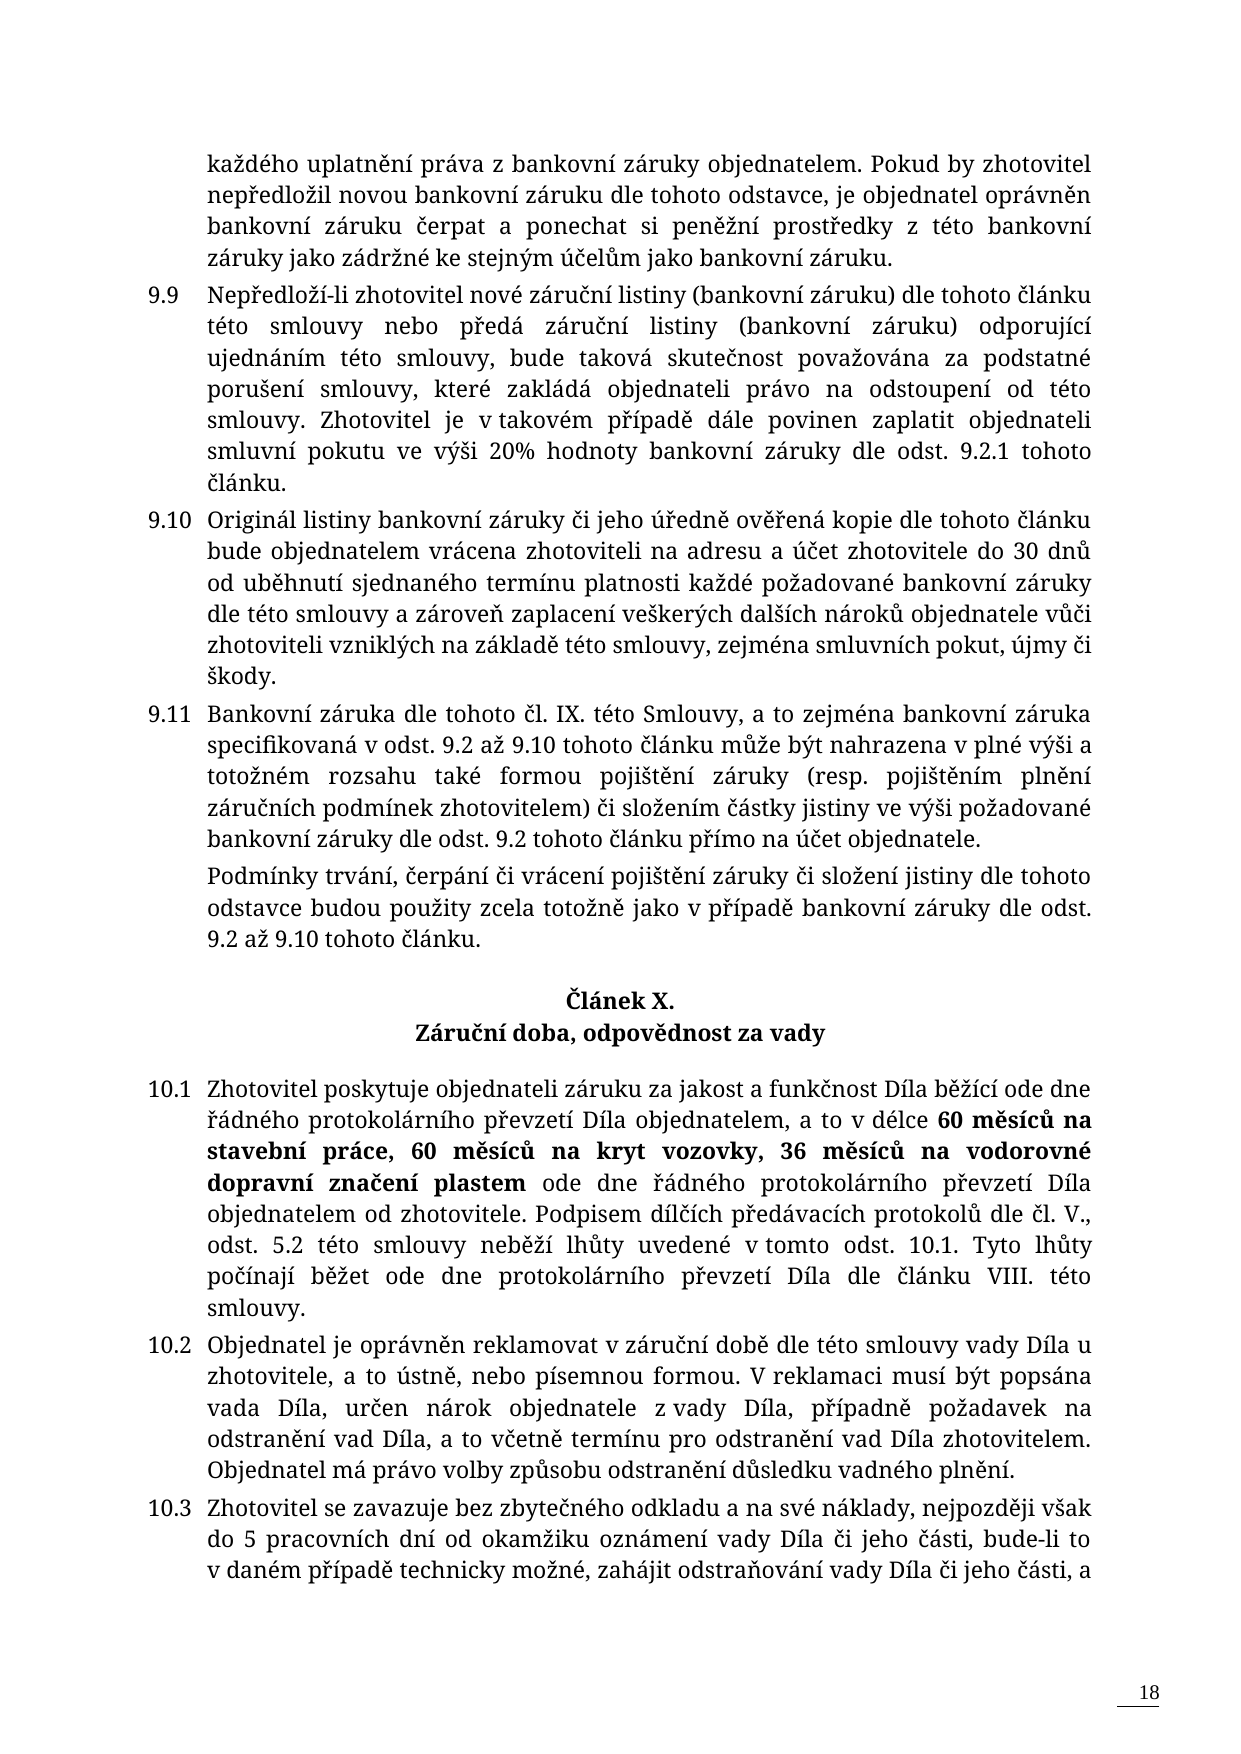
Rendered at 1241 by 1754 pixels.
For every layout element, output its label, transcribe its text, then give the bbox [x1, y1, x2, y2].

list Originál listiny bankovní záruky či jeho úředně ověřená kopie dle tohoto článku bude objednatelem vrácena zhotoviteli na adresu a účet zhotovitele do 30 dnů od uběhnutí sjednaného termínu platnosti každé požadované bankovní záruky dle této smlouvy a zároveň zaplacení veškerých dalších nároků objednatele vůči zhotoviteli vzniklých na základě této smlouvy, zejména smluvních pokut, újmy či škody. [148, 504, 1092, 691]
list Objednatel je oprávněn reklamovat v záruční době dle této smlouvy vady Díla u zhotovitele, a to ústně, nebo písemnou formou. V reklamaci musí být popsána vada Díla, určen nárok objednatele z vady Díla, případně požadavek na odstranění vad Díla, a to včetně termínu pro odstranění vad Díla zhotovitelem. Objednatel má právo volby způsobu odstranění důsledku vadného plnění. [148, 1329, 1092, 1485]
list Podmínky trvání, čerpání či vrácení pojištění záruky či složení jistiny dle tohoto odstavce budou použity zcela totožně jako v případě bankovní záruky dle odst. 9.2 až 9.10 tohoto článku. [207, 860, 1092, 954]
text Záruční doba, odpovědnost za vady [148, 1016, 1092, 1048]
list Nepředloží-li zhotovitel nové záruční listiny (bankovní záruku) dle tohoto článku této smlouvy nebo předá záruční listiny (bankovní záruku) odporující ujednáním této smlouvy, bude taková skutečnost považována za podstatné porušení smlouvy, které zakládá objednateli právo na odstoupení od této smlouvy. Zhotovitel je v takovém případě dále povinen zaplatit objednateli smluvní pokutu ve výši 20% hodnoty bankovní záruky dle odst. 9.2.1 tohoto článku. [148, 279, 1092, 498]
list Bankovní záruka dle tohoto čl. IX. této Smlouvy, a to zejména bankovní záruka specifikovaná v odst. 9.2 až 9.10 tohoto článku může být nahrazena v plné výši a totožném rozsahu také formou pojištění záruky (resp. pojištěním plnění záručních podmínek zhotovitelem) či složením částky jistiny ve výši požadované bankovní záruky dle odst. 9.2 tohoto článku přímo na účet objednatele. [148, 698, 1092, 854]
list Zhotovitel poskytuje objednateli záruku za jakost a funkčnost Díla běžící ode dne řádného protokolárního převzetí Díla objednatelem, a to v délce 60 měsíců na stavební práce, 60 měsíců na kryt vozovky, 36 měsíců na vodorovné dopravní značení plastem ode dne řádného protokolárního převzetí Díla objednatelem od zhotovitele. Podpisem dílčích předávacích protokolů dle čl. V., odst. 5.2 této smlouvy neběží lhůty uvedené v tomto odst. 10.1. Tyto lhůty počínají běžet ode dne protokolárního převzetí Díla dle článku VIII. této smlouvy. [148, 1073, 1092, 1323]
text Článek X. [148, 985, 1092, 1016]
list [148, 148, 1092, 273]
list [148, 1491, 1092, 1585]
